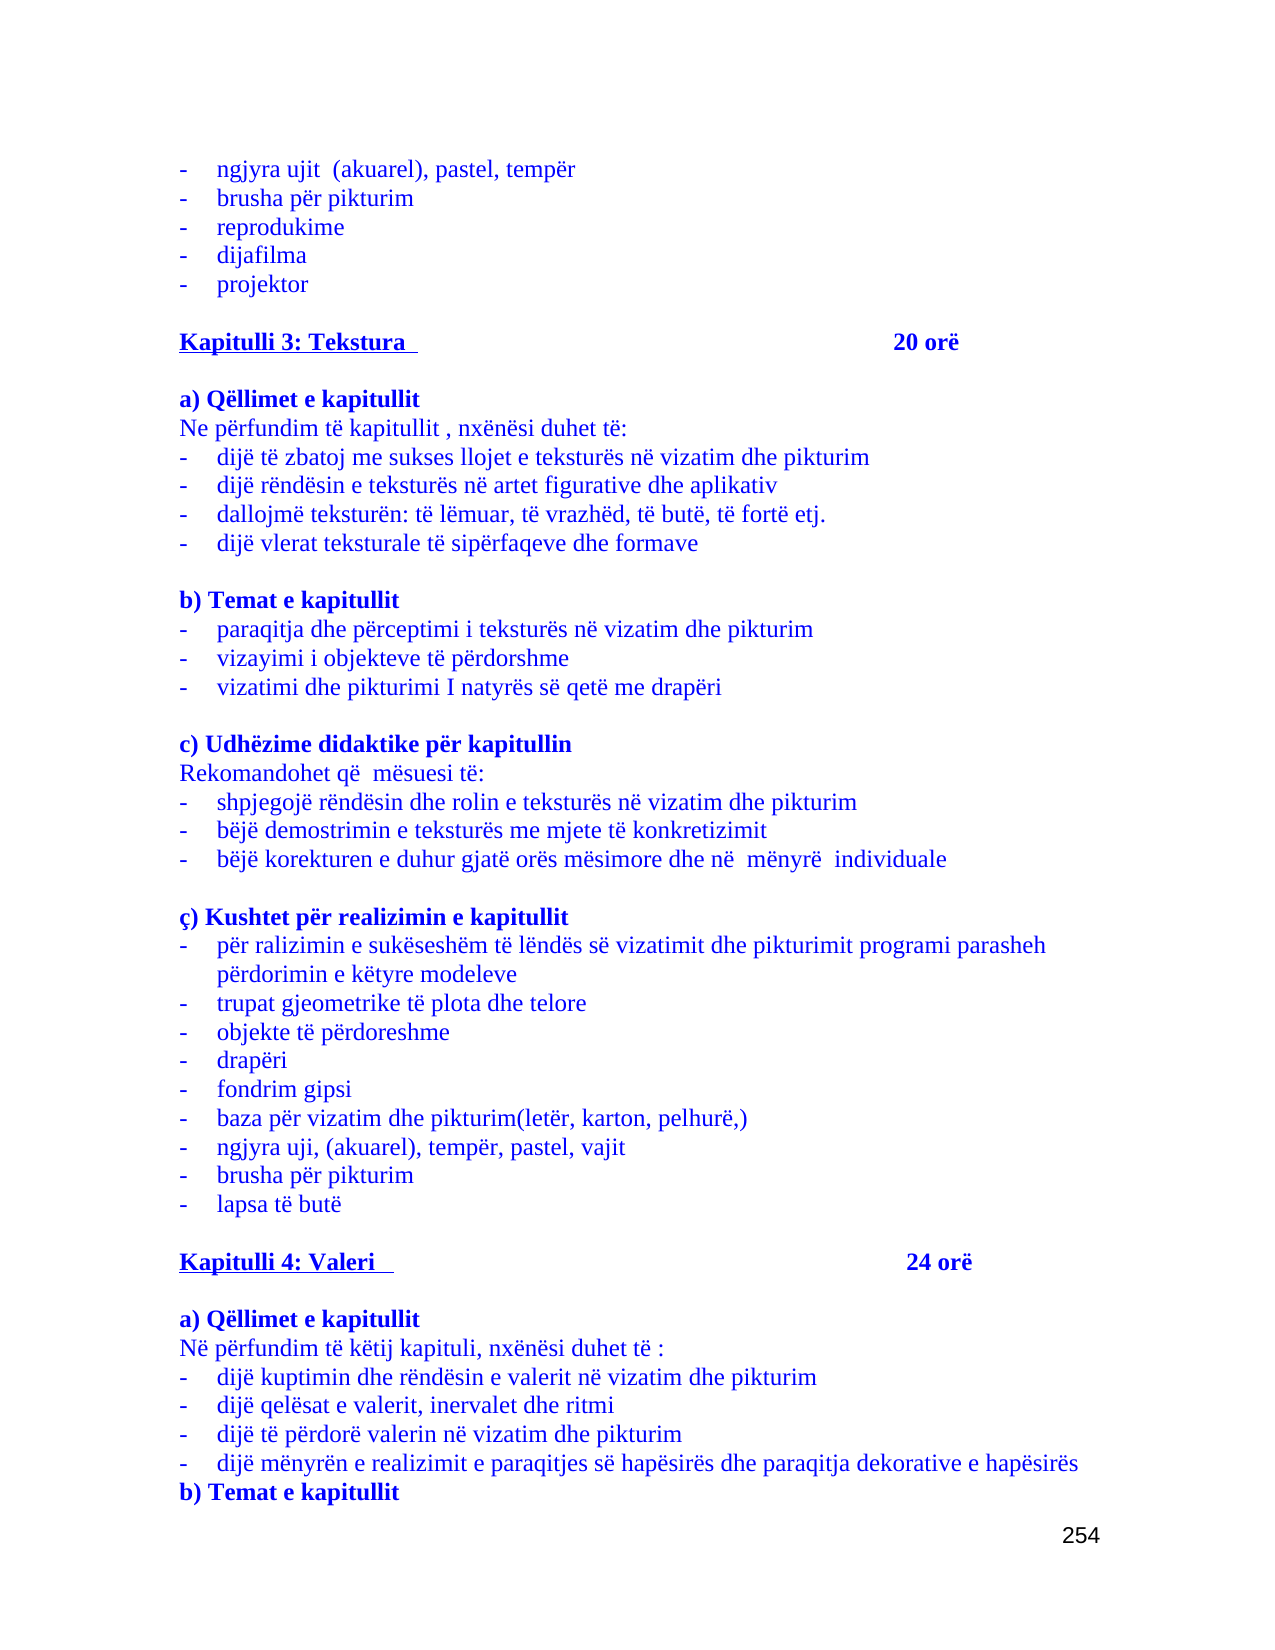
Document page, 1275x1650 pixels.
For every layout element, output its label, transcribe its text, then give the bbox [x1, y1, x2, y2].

text c) Udhëzime didaktike për kapitullin [179, 729, 1100, 758]
list vizatimi dhe pikturimi I natyrës së qetë me drapëri [179, 672, 1100, 700]
list objekte të përdoreshme [179, 1017, 1100, 1045]
list brusha për pikturim [179, 183, 1100, 212]
text Ne përfundim të kapitullit , nxënësi duhet të: [179, 413, 1100, 442]
list vizayimi i objekteve të përdorshme [179, 643, 1100, 672]
list bëjë demostrimin e teksturës me mjete të konkretizimit [179, 815, 1100, 844]
list dallojmë teksturën: të lëmuar, të vrazhëd, të butë, të fortë etj. [179, 499, 1100, 528]
list dijë rëndësin e teksturës në artet figurative dhe aplikativ [179, 470, 1100, 499]
list dijë qelësat e valerit, inervalet dhe ritmi [179, 1390, 1100, 1419]
list trupat gjeometrike të plota dhe telore [179, 988, 1100, 1017]
text Kapitulli 3: Tekstura 20 orë [179, 327, 1100, 355]
list projektor [179, 269, 1100, 298]
text Në përfundim të këtij kapituli, nxënësi duhet të : [179, 1333, 1100, 1362]
list shpjegojë rëndësin dhe rolin e teksturës në vizatim dhe pikturim [179, 787, 1100, 815]
text Kapitulli 4: Valeri 24 orë [179, 1247, 1100, 1275]
text a) Qëllimet e kapitullit [179, 384, 1100, 413]
text b) Temat e kapitullit [179, 585, 1100, 614]
text ç) Kushtet për realizimin e kapitullit [179, 902, 1100, 930]
list dijë të përdorë valerin në vizatim dhe pikturim [179, 1419, 1100, 1448]
list dijafilma [179, 240, 1100, 269]
list dijë kuptimin dhe rëndësin e valerit në vizatim dhe pikturim [179, 1362, 1100, 1390]
list dijë mënyrën e realizimit e paraqitjes së hapësirës dhe paraqitja dekorative e hapësirës [179, 1448, 1100, 1477]
list paraqitja dhe përceptimi i teksturës në vizatim dhe pikturim [179, 614, 1100, 643]
list ngjyra ujit (akuarel), pastel, tempër [179, 154, 1100, 183]
list drapëri [179, 1045, 1100, 1074]
list për ralizimin e sukëseshëm të lëndës së vizatimit dhe pikturimit programi parasheh përdorimin e këtyre modeleve [179, 930, 1100, 988]
list bëjë korekturen e duhur gjatë orës mësimore dhe në mënyrë individuale [179, 844, 1100, 873]
text b) Temat e kapitullit [179, 1477, 1100, 1505]
text Rekomandohet që mësuesi të: [179, 758, 1100, 787]
list fondrim gipsi [179, 1074, 1100, 1103]
list brusha për pikturim [179, 1160, 1100, 1189]
list dijë vlerat teksturale të sipërfaqeve dhe formave [179, 528, 1100, 557]
text a) Qëllimet e kapitullit [179, 1304, 1100, 1333]
list reprodukime [179, 212, 1100, 240]
list lapsa të butë [179, 1189, 1100, 1218]
list baza për vizatim dhe pikturim(letër, karton, pelhurë,) [179, 1103, 1100, 1132]
list ngjyra uji, (akuarel), tempër, pastel, vajit [179, 1132, 1100, 1160]
list dijë të zbatoj me sukses llojet e teksturës në vizatim dhe pikturim [179, 442, 1100, 470]
